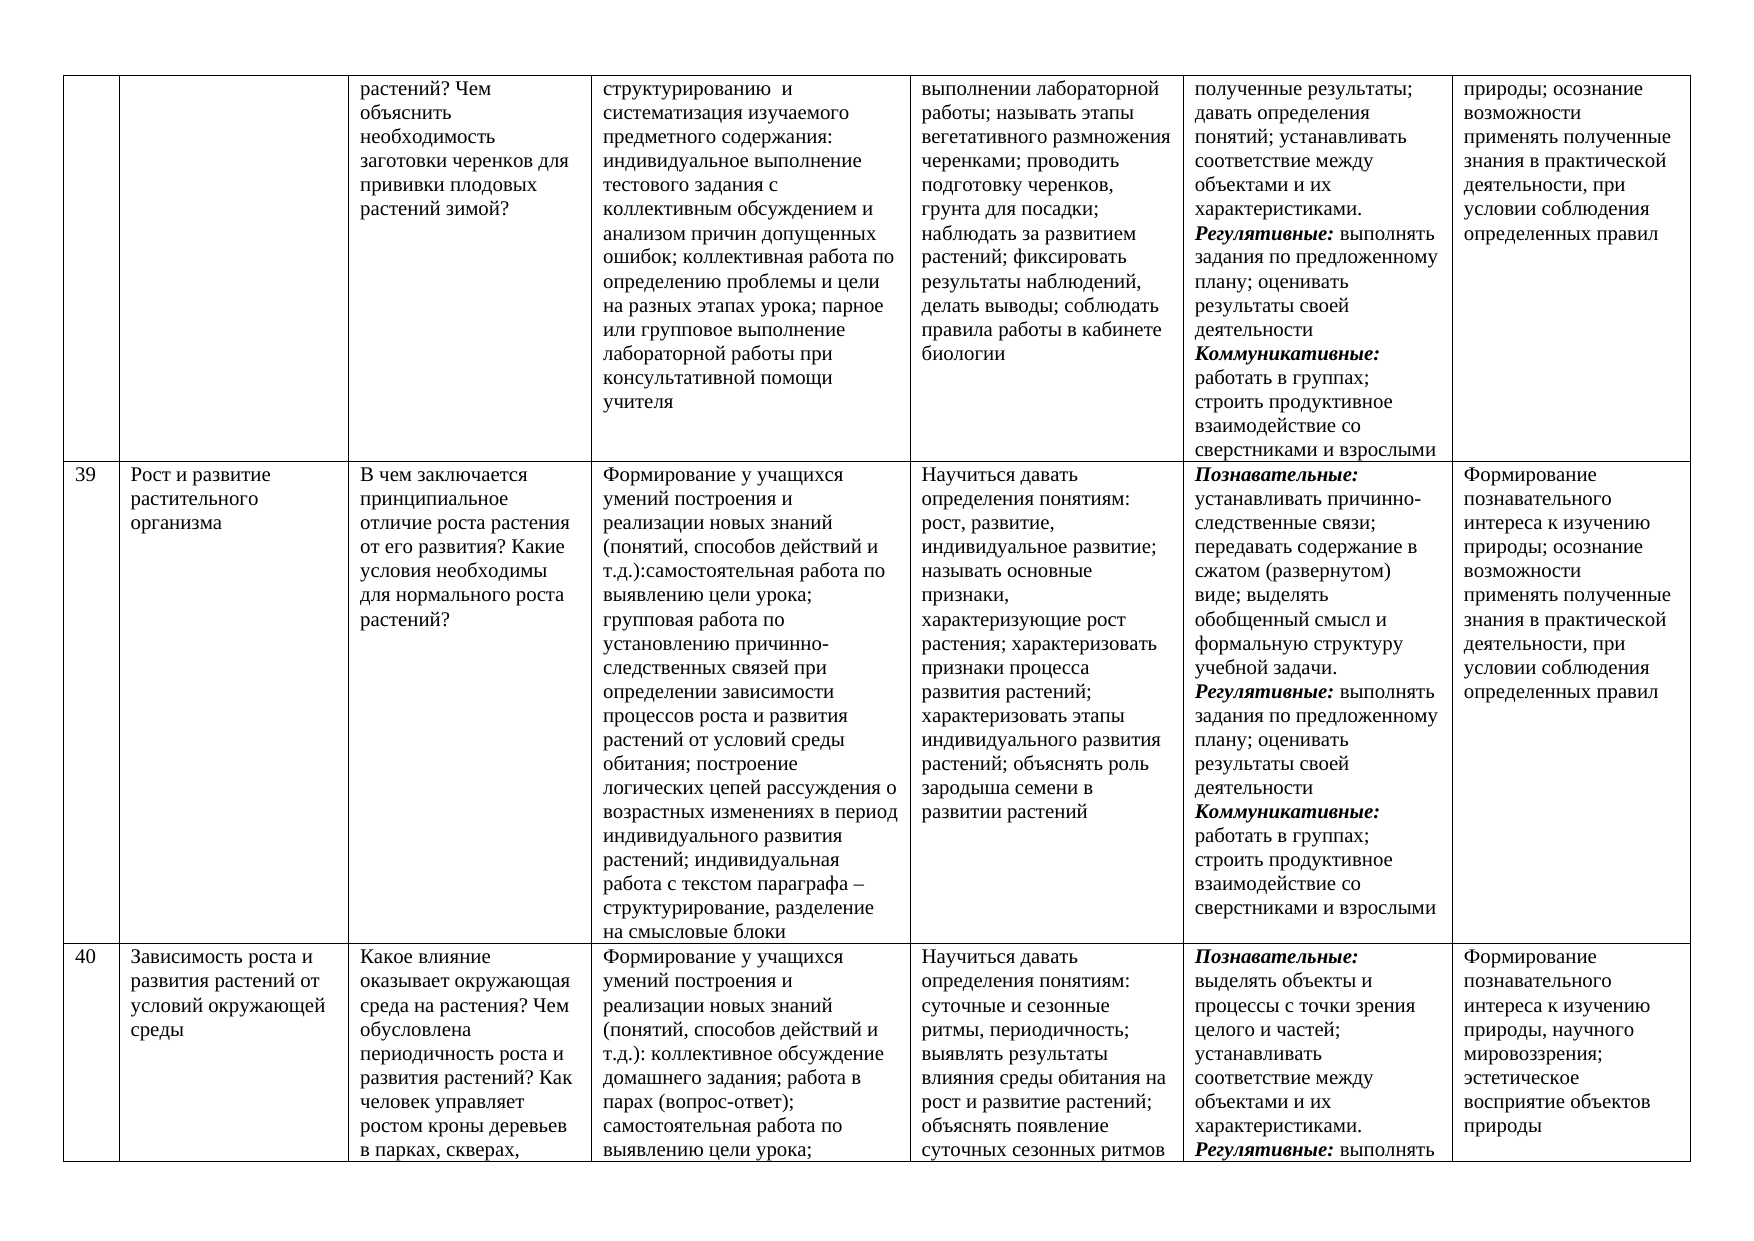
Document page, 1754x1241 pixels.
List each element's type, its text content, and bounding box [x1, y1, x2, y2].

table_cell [120, 944, 348, 1161]
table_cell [911, 944, 1183, 1161]
table_cell Познавательные: устанавливать причинно-следственные связи; передавать содержание в сжатом (развернутом) виде; выделять обобщенный смысл и формальную структуру учебной задачи. Регулятивные: выполнять задания по предложенному плану; оценивать результаты своей деятельности Коммуникативные: работать в группах; строить продуктивное взаимодействие со сверстниками и взрослыми [1184, 462, 1452, 943]
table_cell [349, 944, 591, 1161]
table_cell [1453, 76, 1690, 461]
table_cell В чем заключается принципиальное отличие роста растения от его развития? Какие условия необходимы для нормального роста растений? [349, 462, 591, 943]
table_cell 38 [64, 76, 119, 461]
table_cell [1453, 944, 1690, 1161]
table_cell Рост и развитие растительного организма [120, 462, 348, 943]
table_cell 39 [64, 462, 119, 943]
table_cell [349, 76, 591, 461]
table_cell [592, 944, 910, 1161]
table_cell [1184, 76, 1452, 461]
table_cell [592, 76, 910, 461]
table_cell Научиться давать определения понятиям: рост, развитие, индивидуальное развитие; называть основные признаки, характеризующие рост растения; характеризовать признаки процесса развития растений; характеризовать этапы индивидуального развития растений; объяснять роль зародыша семени в развитии растений [911, 462, 1183, 943]
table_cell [1184, 944, 1452, 1161]
table_cell Формирование у учащихся умений построения и реализации новых знаний (понятий, способов действий и т.д.):самостоятельная работа по выявлению цели урока; групповая работа по установлению причинно-следственных связей при определении зависимости процессов роста и развития растений от условий среды обитания; построение логических цепей рассуждения о возрастных изменениях в период индивидуального развития растений; индивидуальная работа с текстом параграфа – структурирование, разделение на смысловые блоки [592, 462, 910, 943]
table_cell 40 [64, 944, 119, 1161]
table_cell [911, 76, 1183, 461]
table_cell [120, 76, 348, 461]
